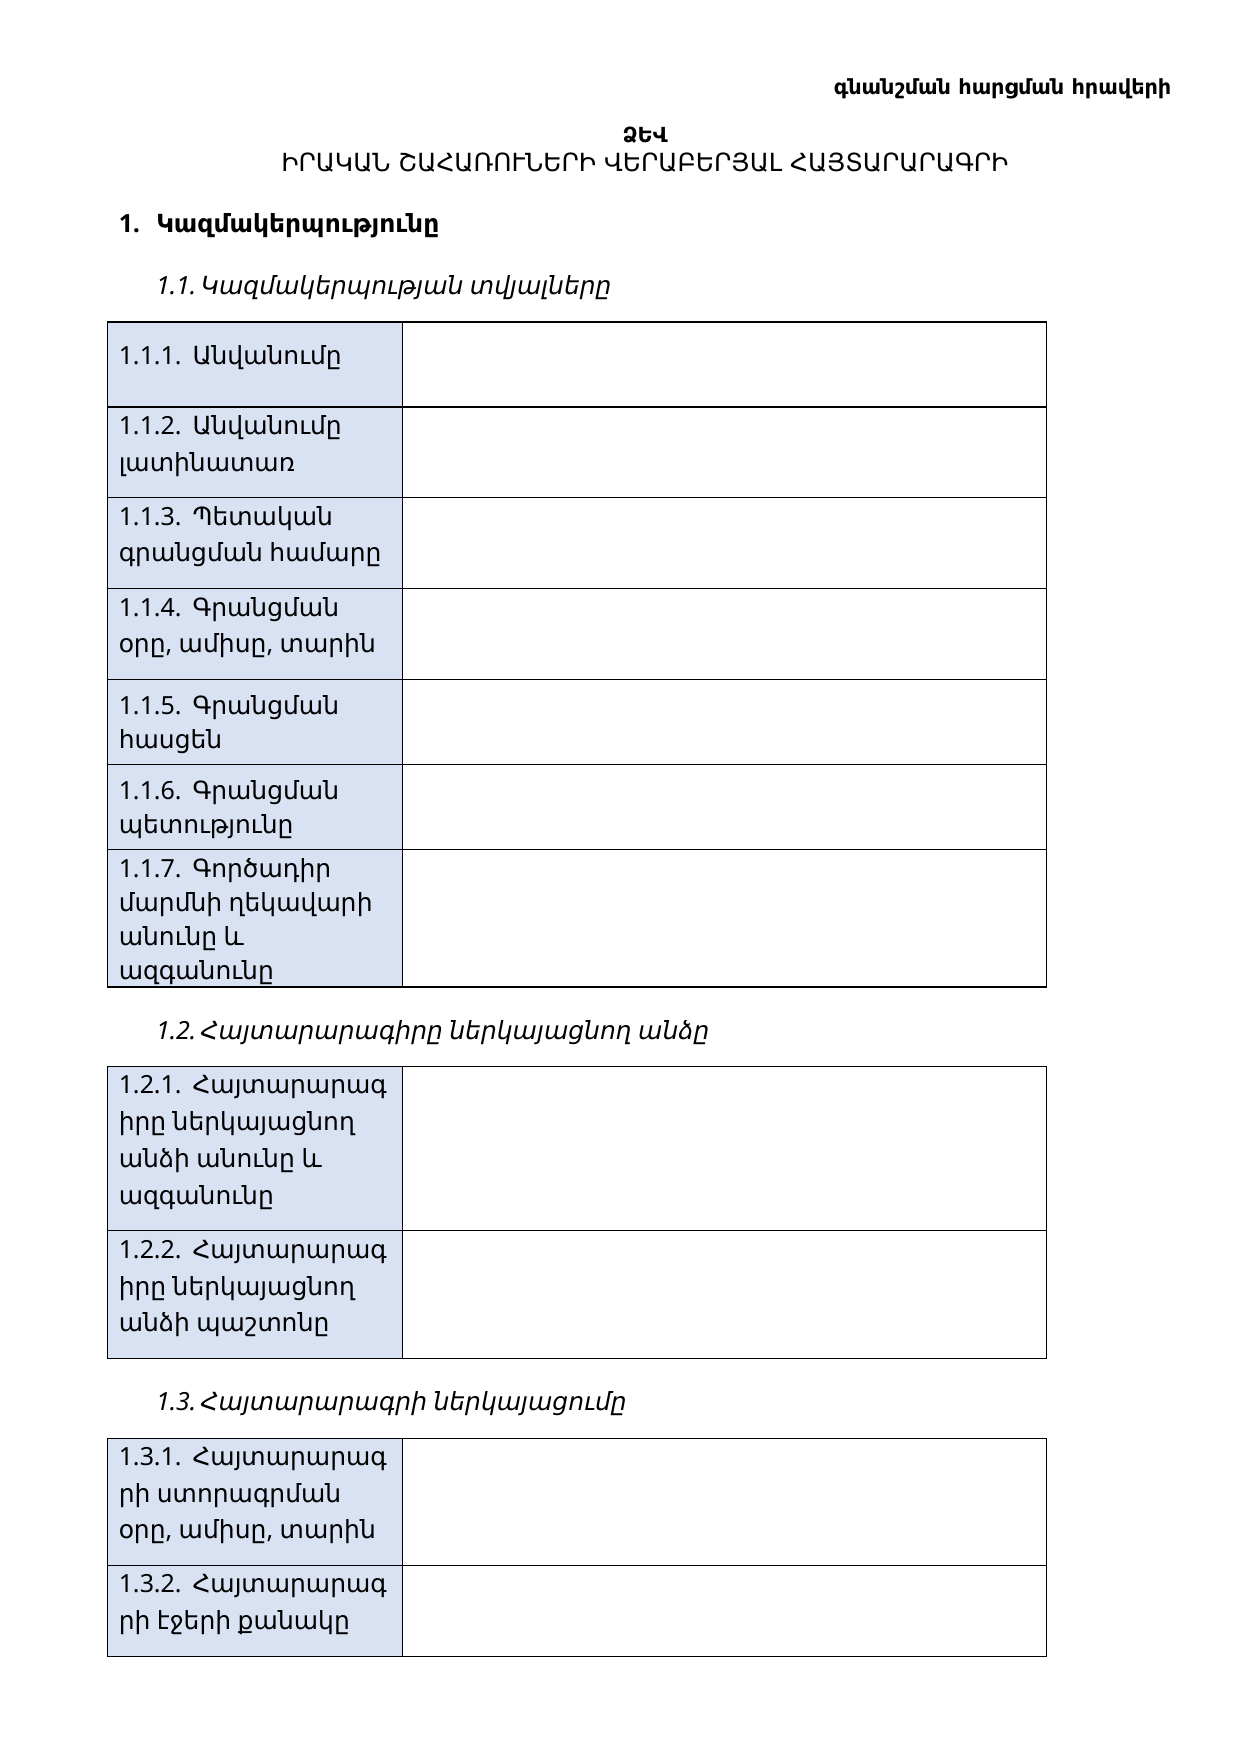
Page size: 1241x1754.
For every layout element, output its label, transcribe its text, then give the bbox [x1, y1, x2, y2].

table_cell [403, 498, 1046, 588]
table_cell Հայտարարագիրը ներկայացնող անձի պաշտոնը [108, 1231, 402, 1358]
table_cell [403, 850, 1046, 986]
table_cell Անվանումը լատինատառ [108, 408, 402, 497]
table_cell Գործադիր մարմնի ղեկավարի անունը և ազգանունը [108, 850, 402, 986]
table_cell [403, 765, 1046, 849]
table_header Հայտարարագիրը ներկայացնող անձի անունը և ազգանունը [108, 1067, 402, 1230]
table_header Անվանումը [108, 323, 402, 406]
table_cell [403, 680, 1046, 764]
table_header [403, 1067, 1046, 1230]
table_cell [403, 408, 1046, 497]
text գնանշման հարցման հրավերի [118, 75, 1171, 99]
table_header [403, 323, 1046, 406]
table_header [403, 1439, 1046, 1565]
table_cell Գրանցման պետությունը [108, 765, 402, 849]
table_cell Պետական գրանցման համարը [108, 498, 402, 588]
table_cell [403, 589, 1046, 679]
table_cell Գրանցման հասցեն [108, 680, 402, 764]
list Կազմակերպության տվյալները [156, 268, 1171, 302]
list Հայտարարագիրը ներկայացնող անձը [156, 1012, 1171, 1047]
text ԻՐԱԿԱՆ ՇԱՀԱՌՈՒՆԵՐԻ ՎԵՐԱԲԵՐՅԱԼ ՀԱՅՏԱՐԱՐԱԳՐԻ [118, 148, 1171, 177]
table_cell [403, 1566, 1046, 1656]
table_cell Հայտարարագրի էջերի քանակը [108, 1566, 402, 1656]
table_cell [403, 1231, 1046, 1358]
table_header Հայտարարագրի ստորագրման օրը, ամիսը, տարին [108, 1439, 402, 1565]
list Կազմակերպությունը [118, 206, 1171, 240]
text ՁԵՎ [118, 123, 1171, 148]
list Հայտարարագրի ներկայացումը [156, 1384, 1171, 1418]
table_cell Գրանցման օրը, ամիսը, տարին [108, 589, 402, 679]
